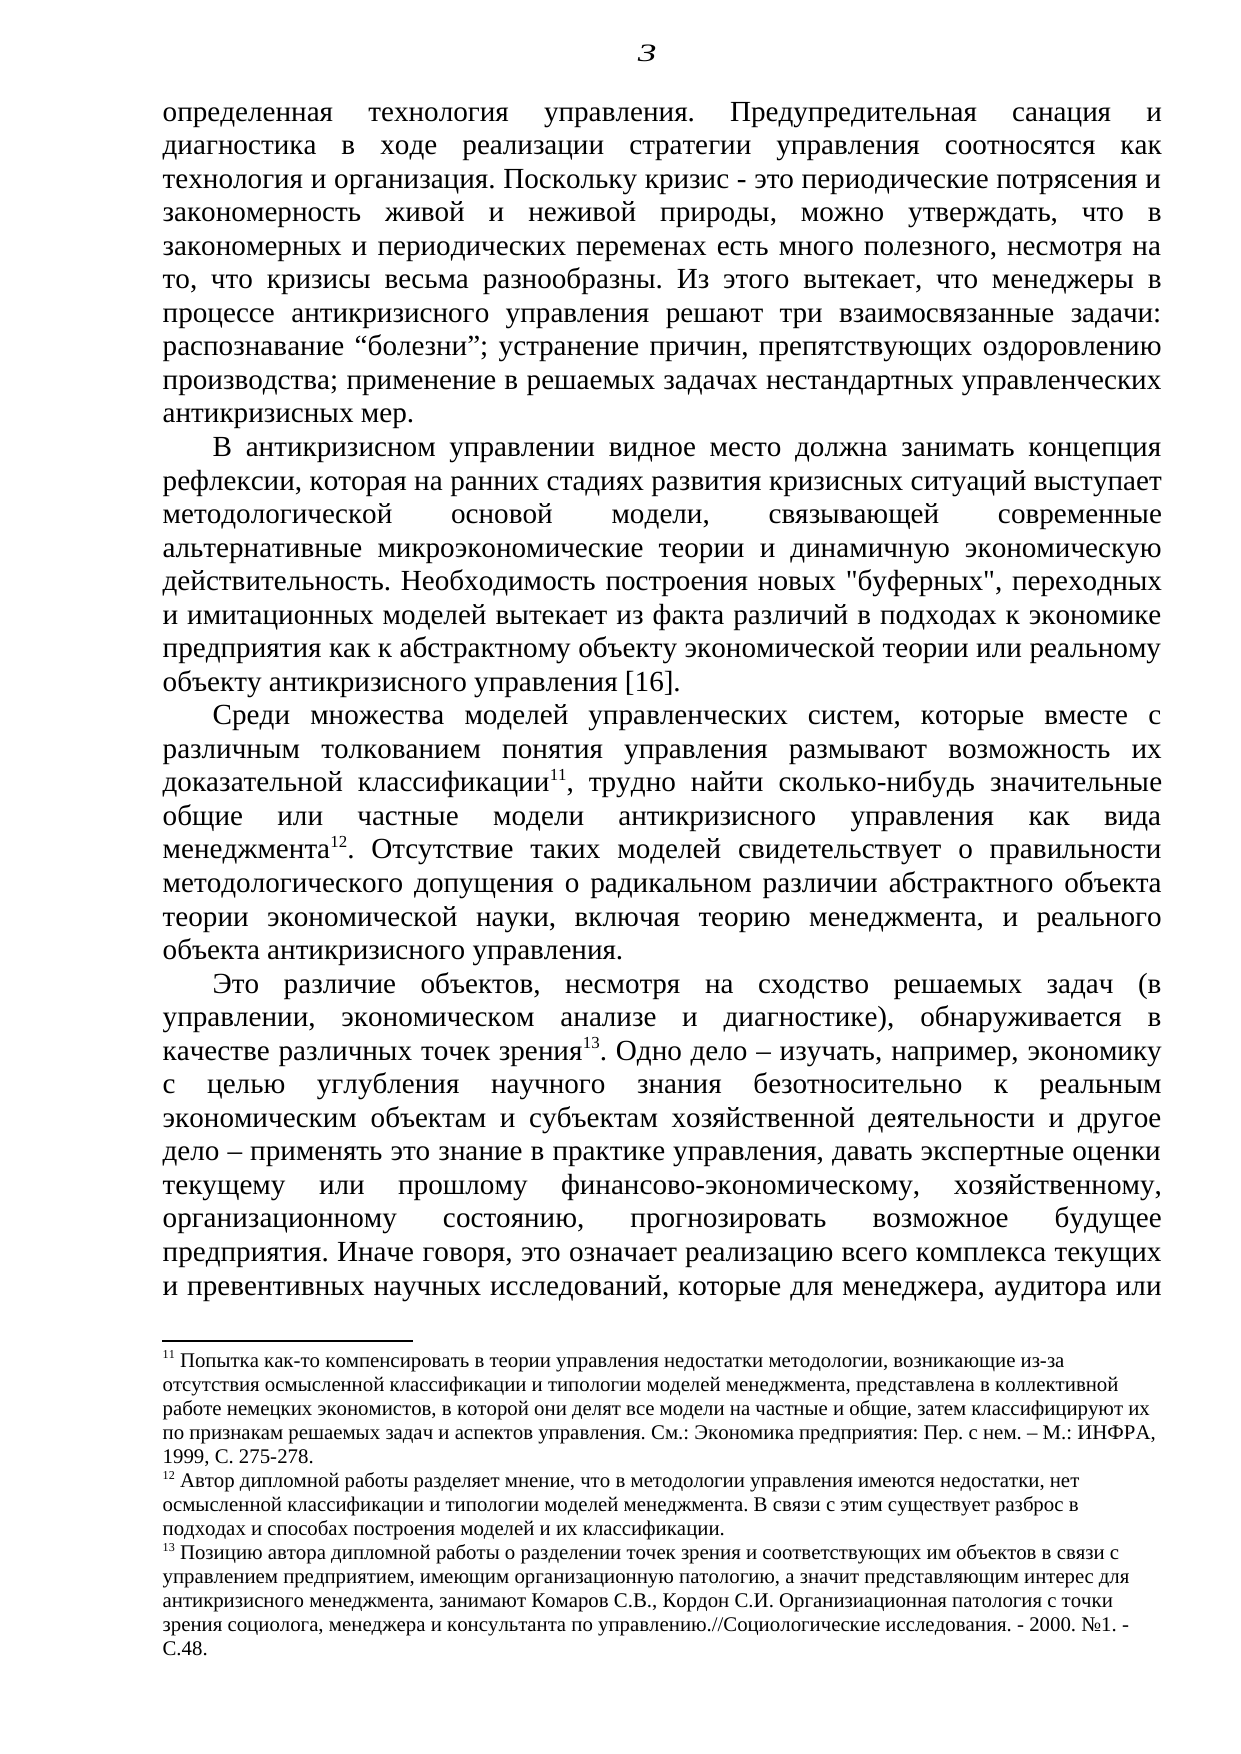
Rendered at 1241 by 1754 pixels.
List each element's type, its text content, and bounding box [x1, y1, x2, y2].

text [162, 94, 1162, 429]
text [162, 966, 1162, 1301]
text Среди множества моделей управленческих систем, которые вместе с различным толкованием понятия управления размывают возможность их доказательной классификации, трудно найти сколько-нибудь значительные общие или частные модели антикризисного управления как вида менеджмента. Отсутствие таких моделей свидетельствует о правильности методологического допущения о радикальном различии абстрактного объекта теории экономической науки, включая теорию менеджмента, и реального объекта антикризисного управления. [162, 697, 1162, 966]
text В антикризисном управлении видное место должна занимать концепция рефлексии, которая на ранних стадиях развития кризисных ситуаций выступает методологической основой модели, связывающей современные альтернативные микроэкономические теории и динамичную экономическую действительность. Необходимость построения новых "буферных", переходных и имитационных моделей вытекает из факта различий в подходах к экономике предприятия как к абстрактному объекту экономической теории или реальному объекту антикризисного управления [16]. [162, 429, 1162, 697]
